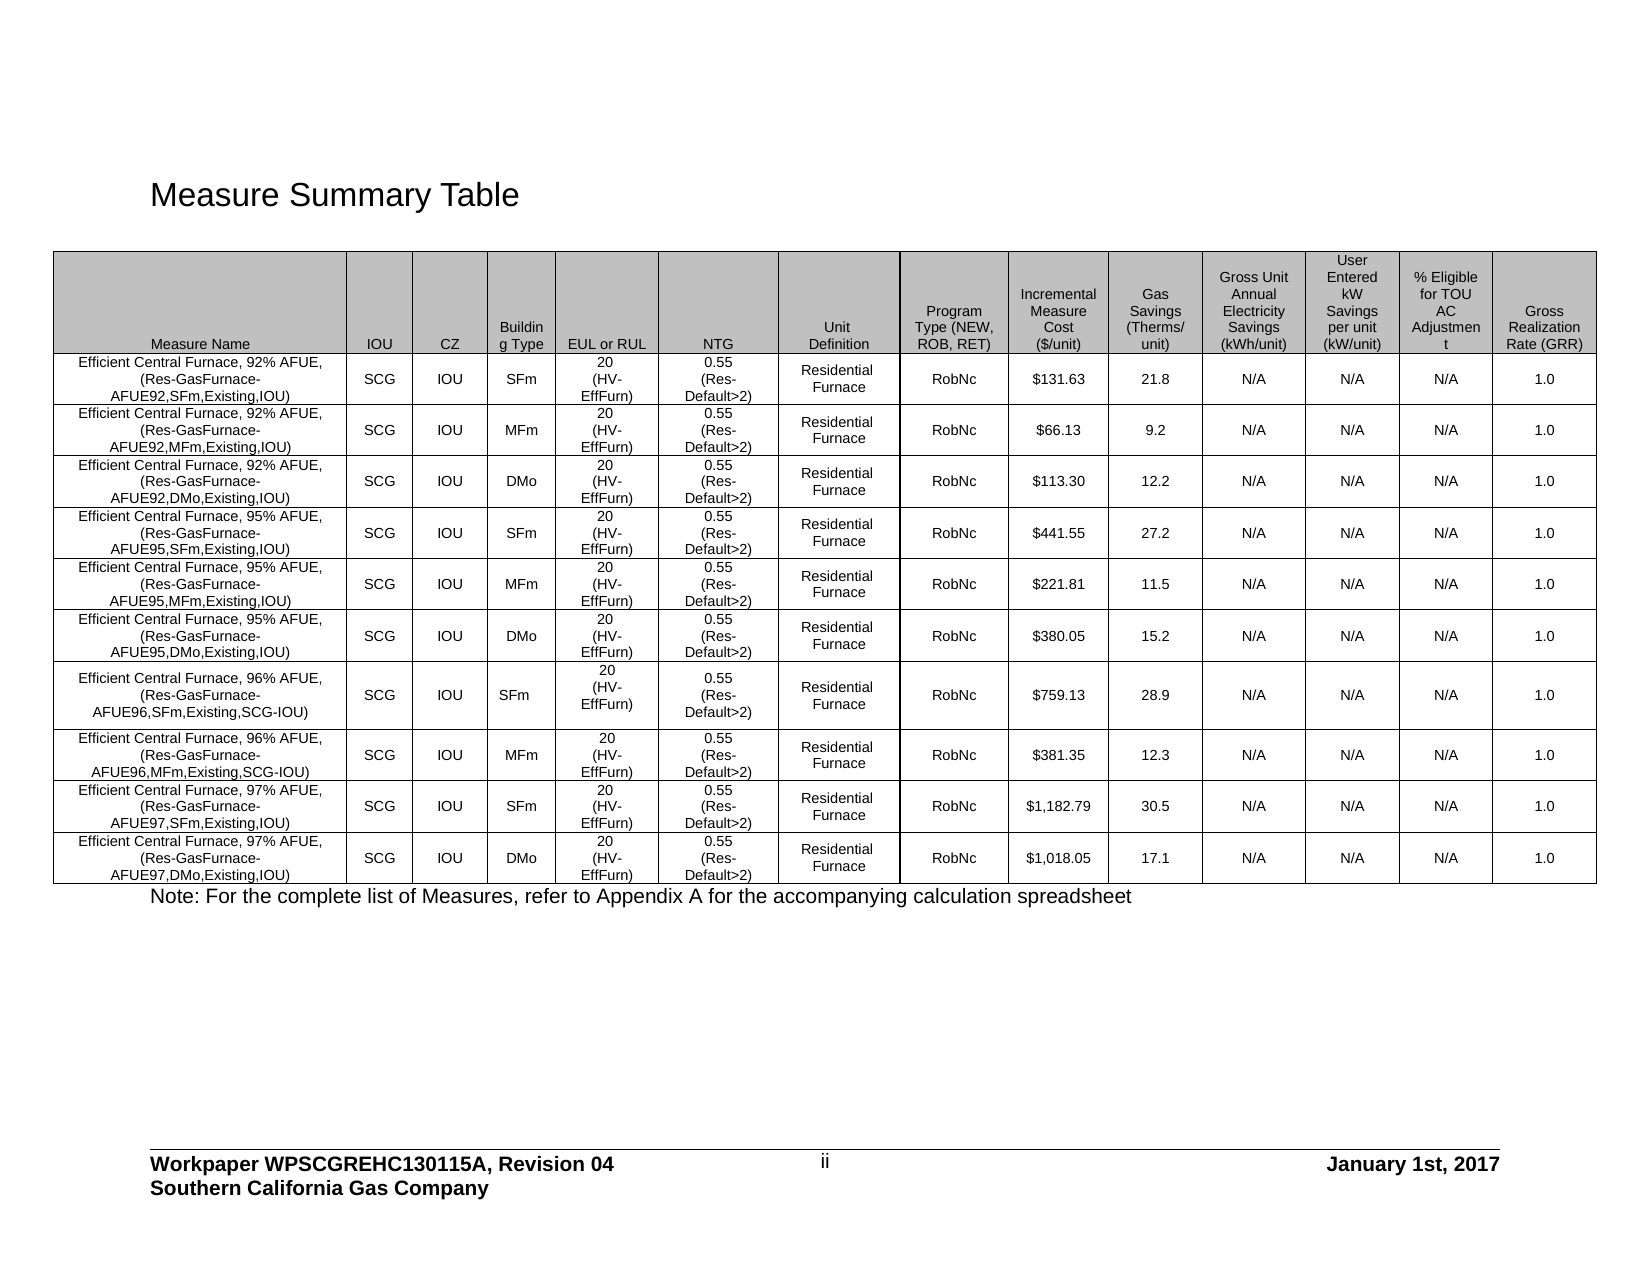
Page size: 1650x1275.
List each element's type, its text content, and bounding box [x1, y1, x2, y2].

table_cell N/A [1400, 610, 1492, 661]
table_cell 0.55 (Res-Default>2) [659, 508, 778, 558]
table_cell 1.0 [1493, 730, 1596, 780]
table_cell 21.8 [1109, 354, 1202, 404]
table_cell N/A [1306, 833, 1399, 883]
table_cell N/A [1400, 833, 1492, 883]
table_cell N/A [1400, 508, 1492, 558]
table_cell RobNc [901, 781, 1008, 832]
table_cell Efficient Central Furnace, 92% AFUE, (Res-GasFurnace-AFUE92,SFm,Existing,IOU) [54, 354, 346, 404]
table_cell N/A [1203, 354, 1305, 404]
table_cell IOU [413, 456, 487, 507]
table_cell 20 (HV-EffFurn) [556, 833, 658, 883]
table_header Gross Unit Annual Electricity Savings (kWh/unit) [1203, 252, 1305, 353]
table_cell 1.0 [1493, 354, 1596, 404]
table_cell SCG [347, 559, 412, 609]
table_cell 1.0 [1493, 508, 1596, 558]
table_cell 0.55 (Res-Default>2) [659, 781, 778, 832]
table_cell MFm [488, 730, 555, 780]
table_cell $759.13 [1009, 662, 1108, 729]
table_cell RobNc [901, 456, 1008, 507]
table_cell 20 (HV-EffFurn) [556, 508, 658, 558]
table_cell Efficient Central Furnace, 96% AFUE, (Res-GasFurnace-AFUE96,MFm,Existing,SCG-IOU) [54, 730, 346, 780]
table_cell SCG [347, 781, 412, 832]
table_cell SCG [347, 730, 412, 780]
table_cell IOU [413, 405, 487, 455]
table_header Program Type (NEW, ROB, RET) [901, 252, 1008, 353]
table_cell $441.55 [1009, 508, 1108, 558]
table_cell Residential Furnace [779, 662, 899, 729]
table_cell 28.9 [1109, 662, 1202, 729]
table_cell 20 (HV-EffFurn) [556, 354, 658, 404]
table_header Incremental Measure Cost ($/unit) [1009, 252, 1108, 353]
table_cell 1.0 [1493, 662, 1596, 729]
table_cell 0.55 (Res-Default>2) [659, 354, 778, 404]
table_cell 20 (HV-EffFurn) [556, 662, 658, 729]
table_cell RobNc [901, 833, 1008, 883]
table_cell N/A [1306, 662, 1399, 729]
table_cell RobNc [901, 662, 1008, 729]
table_cell N/A [1306, 730, 1399, 780]
table_cell SFm [488, 662, 555, 729]
table_cell IOU [413, 781, 487, 832]
table_cell 1.0 [1493, 833, 1596, 883]
table_cell Residential Furnace [779, 559, 899, 609]
table_cell Efficient Central Furnace, 95% AFUE, (Res-GasFurnace-AFUE95,DMo,Existing,IOU) [54, 610, 346, 661]
text Measure Summary Table [150, 175, 1500, 213]
table_header NTG [659, 252, 778, 353]
table_cell RobNc [901, 354, 1008, 404]
table_cell $66.13 [1009, 405, 1108, 455]
table_cell 11.5 [1109, 559, 1202, 609]
table_cell DMo [488, 833, 555, 883]
table_cell 1.0 [1493, 781, 1596, 832]
table_cell 20 (HV-EffFurn) [556, 559, 658, 609]
table_cell RobNc [901, 508, 1008, 558]
table_header CZ [413, 252, 487, 353]
table_cell N/A [1203, 730, 1305, 780]
table_cell SFm [488, 781, 555, 832]
table_cell 1.0 [1493, 405, 1596, 455]
table_cell $131.63 [1009, 354, 1108, 404]
table_cell Residential Furnace [779, 833, 899, 883]
table_cell 0.55 (Res-Default>2) [659, 730, 778, 780]
table_cell N/A [1203, 508, 1305, 558]
table_cell Residential Furnace [779, 781, 899, 832]
table_cell 20 (HV-EffFurn) [556, 456, 658, 507]
table_cell N/A [1203, 456, 1305, 507]
table_cell Residential Furnace [779, 730, 899, 780]
table_cell 0.55 (Res-Default>2) [659, 456, 778, 507]
table_cell DMo [488, 610, 555, 661]
table_cell N/A [1400, 456, 1492, 507]
table_cell Residential Furnace [779, 354, 899, 404]
table_cell 9.2 [1109, 405, 1202, 455]
table_cell RobNc [901, 730, 1008, 780]
table_header % Eligible for TOU AC Adjustment [1400, 252, 1492, 353]
text Note: For the complete list of Measures, refer to Appendix A for the accompanying calculation spreadsheet [150, 884, 1500, 908]
table_cell N/A [1306, 559, 1399, 609]
table_cell IOU [413, 559, 487, 609]
table_cell Residential Furnace [779, 456, 899, 507]
table_cell N/A [1306, 354, 1399, 404]
table_cell Efficient Central Furnace, 95% AFUE, (Res-GasFurnace-AFUE95,MFm,Existing,IOU) [54, 559, 346, 609]
table_cell RobNc [901, 610, 1008, 661]
table_cell IOU [413, 610, 487, 661]
table_header User Entered kW Savings per unit (kW/unit) [1306, 252, 1399, 353]
table_cell N/A [1306, 610, 1399, 661]
table_cell IOU [413, 662, 487, 729]
table_cell Efficient Central Furnace, 92% AFUE, (Res-GasFurnace-AFUE92,DMo,Existing,IOU) [54, 456, 346, 507]
table_cell IOU [413, 354, 487, 404]
table_cell N/A [1203, 662, 1305, 729]
table_cell $1,018.05 [1009, 833, 1108, 883]
table_cell N/A [1203, 405, 1305, 455]
table_cell 15.2 [1109, 610, 1202, 661]
table_cell MFm [488, 405, 555, 455]
table_cell Efficient Central Furnace, 96% AFUE, (Res-GasFurnace-AFUE96,SFm,Existing,SCG-IOU) [54, 662, 346, 729]
table_cell Efficient Central Furnace, 97% AFUE, (Res-GasFurnace-AFUE97,SFm,Existing,IOU) [54, 781, 346, 832]
table_cell $1,182.79 [1009, 781, 1108, 832]
table_cell 12.3 [1109, 730, 1202, 780]
table_cell 20 (HV-EffFurn) [556, 781, 658, 832]
table_cell N/A [1400, 781, 1492, 832]
table_cell N/A [1306, 781, 1399, 832]
table_cell N/A [1306, 508, 1399, 558]
table_cell SCG [347, 610, 412, 661]
table_header IOU [347, 252, 412, 353]
table_cell IOU [413, 508, 487, 558]
table_header Gas Savings (Therms/ unit) [1109, 252, 1202, 353]
table_cell 30.5 [1109, 781, 1202, 832]
table_cell 27.2 [1109, 508, 1202, 558]
table_cell 1.0 [1493, 559, 1596, 609]
table_cell 20 (HV-EffFurn) [556, 730, 658, 780]
table_cell IOU [413, 730, 487, 780]
table_cell $380.05 [1009, 610, 1108, 661]
table_cell N/A [1306, 405, 1399, 455]
table_header EUL or RUL [556, 252, 658, 353]
table_cell Residential Furnace [779, 610, 899, 661]
table_cell Efficient Central Furnace, 95% AFUE, (Res-GasFurnace-AFUE95,SFm,Existing,IOU) [54, 508, 346, 558]
table_cell 17.1 [1109, 833, 1202, 883]
table_cell $221.81 [1009, 559, 1108, 609]
table_cell SCG [347, 662, 412, 729]
table_cell SCG [347, 833, 412, 883]
table_cell IOU [413, 833, 487, 883]
table_cell SCG [347, 456, 412, 507]
table_cell SCG [347, 508, 412, 558]
table_cell 0.55 (Res-Default>2) [659, 833, 778, 883]
table_cell Residential Furnace [779, 405, 899, 455]
table_cell 20 (HV-EffFurn) [556, 610, 658, 661]
table_cell N/A [1400, 662, 1492, 729]
table_cell MFm [488, 559, 555, 609]
table_header Gross Realization Rate (GRR) [1493, 252, 1596, 353]
table_cell SCG [347, 354, 412, 404]
table_cell 12.2 [1109, 456, 1202, 507]
table_header Unit Definition [779, 252, 899, 353]
table_cell 0.55 (Res-Default>2) [659, 559, 778, 609]
table_cell N/A [1203, 833, 1305, 883]
table_cell N/A [1203, 610, 1305, 661]
table_cell 0.55 (Res-Default>2) [659, 405, 778, 455]
table_cell RobNc [901, 559, 1008, 609]
table_cell SFm [488, 508, 555, 558]
table_cell Efficient Central Furnace, 92% AFUE, (Res-GasFurnace-AFUE92,MFm,Existing,IOU) [54, 405, 346, 455]
table_cell $381.35 [1009, 730, 1108, 780]
table_cell N/A [1400, 405, 1492, 455]
table_cell 0.55 (Res-Default>2) [659, 610, 778, 661]
table_cell Residential Furnace [779, 508, 899, 558]
table_cell SFm [488, 354, 555, 404]
table_cell SCG [347, 405, 412, 455]
table_cell N/A [1306, 456, 1399, 507]
table_header Building Type [488, 252, 555, 353]
table_cell Efficient Central Furnace, 97% AFUE, (Res-GasFurnace-AFUE97,DMo,Existing,IOU) [54, 833, 346, 883]
table_cell N/A [1400, 559, 1492, 609]
table_cell N/A [1400, 730, 1492, 780]
table_cell $113.30 [1009, 456, 1108, 507]
table_cell N/A [1203, 559, 1305, 609]
table_cell 1.0 [1493, 456, 1596, 507]
table_header Measure Name [54, 252, 346, 353]
table_cell 0.55 (Res-Default>2) [659, 662, 778, 729]
table_cell RobNc [901, 405, 1008, 455]
table_cell N/A [1203, 781, 1305, 832]
table_cell N/A [1400, 354, 1492, 404]
table_cell DMo [488, 456, 555, 507]
table_cell 1.0 [1493, 610, 1596, 661]
table_cell 20 (HV-EffFurn) [556, 405, 658, 455]
